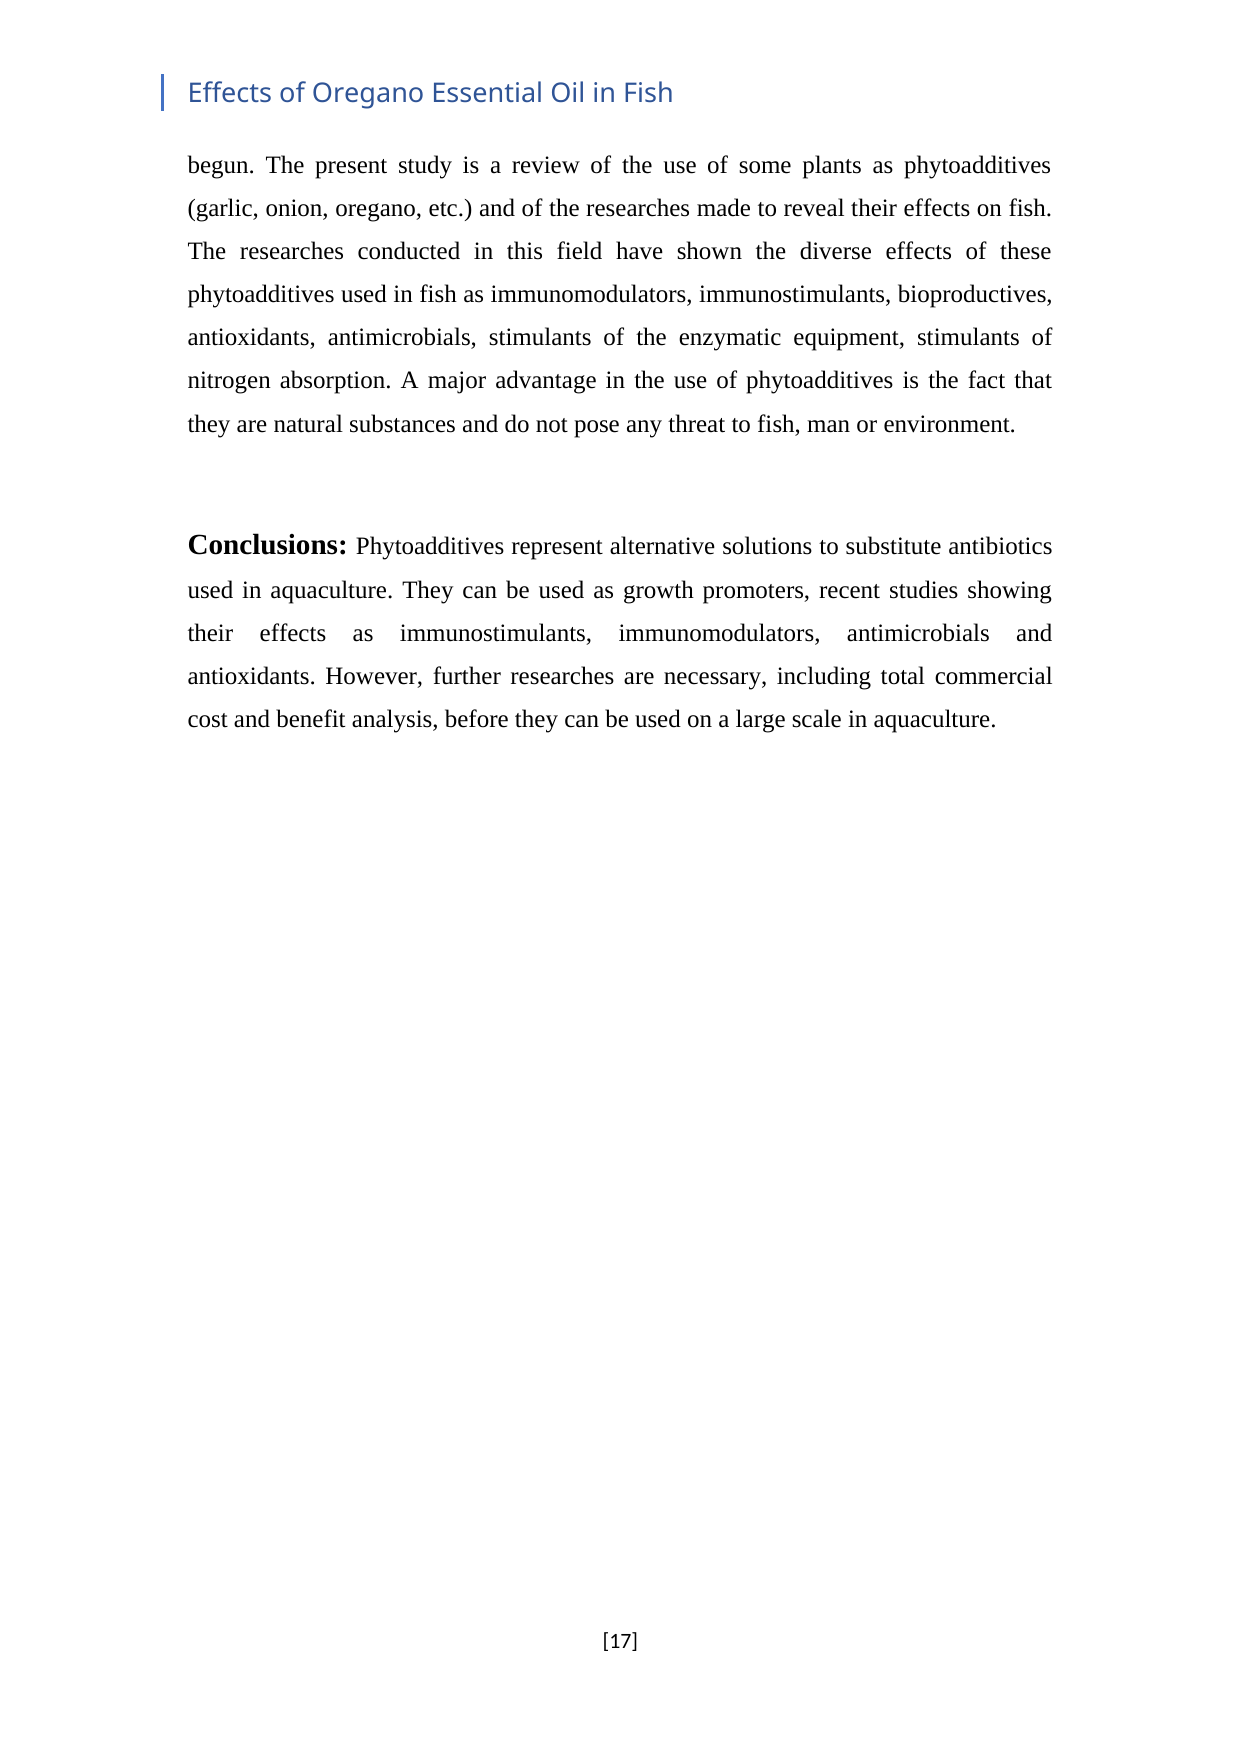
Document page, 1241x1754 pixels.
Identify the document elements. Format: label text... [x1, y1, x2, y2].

text Conclusions: Phytoadditives represent alternative solutions to substitute antibiotics used in aquaculture. They can be used as growth promoters, recent studies showing their effects as immunostimulants, immunomodulators, antimicrobials and antioxidants. However, further researches are necessary, including total commercial cost and benefit analysis, before they can be used on a large scale in aquaculture. [187, 527, 1053, 733]
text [187, 150, 1053, 437]
